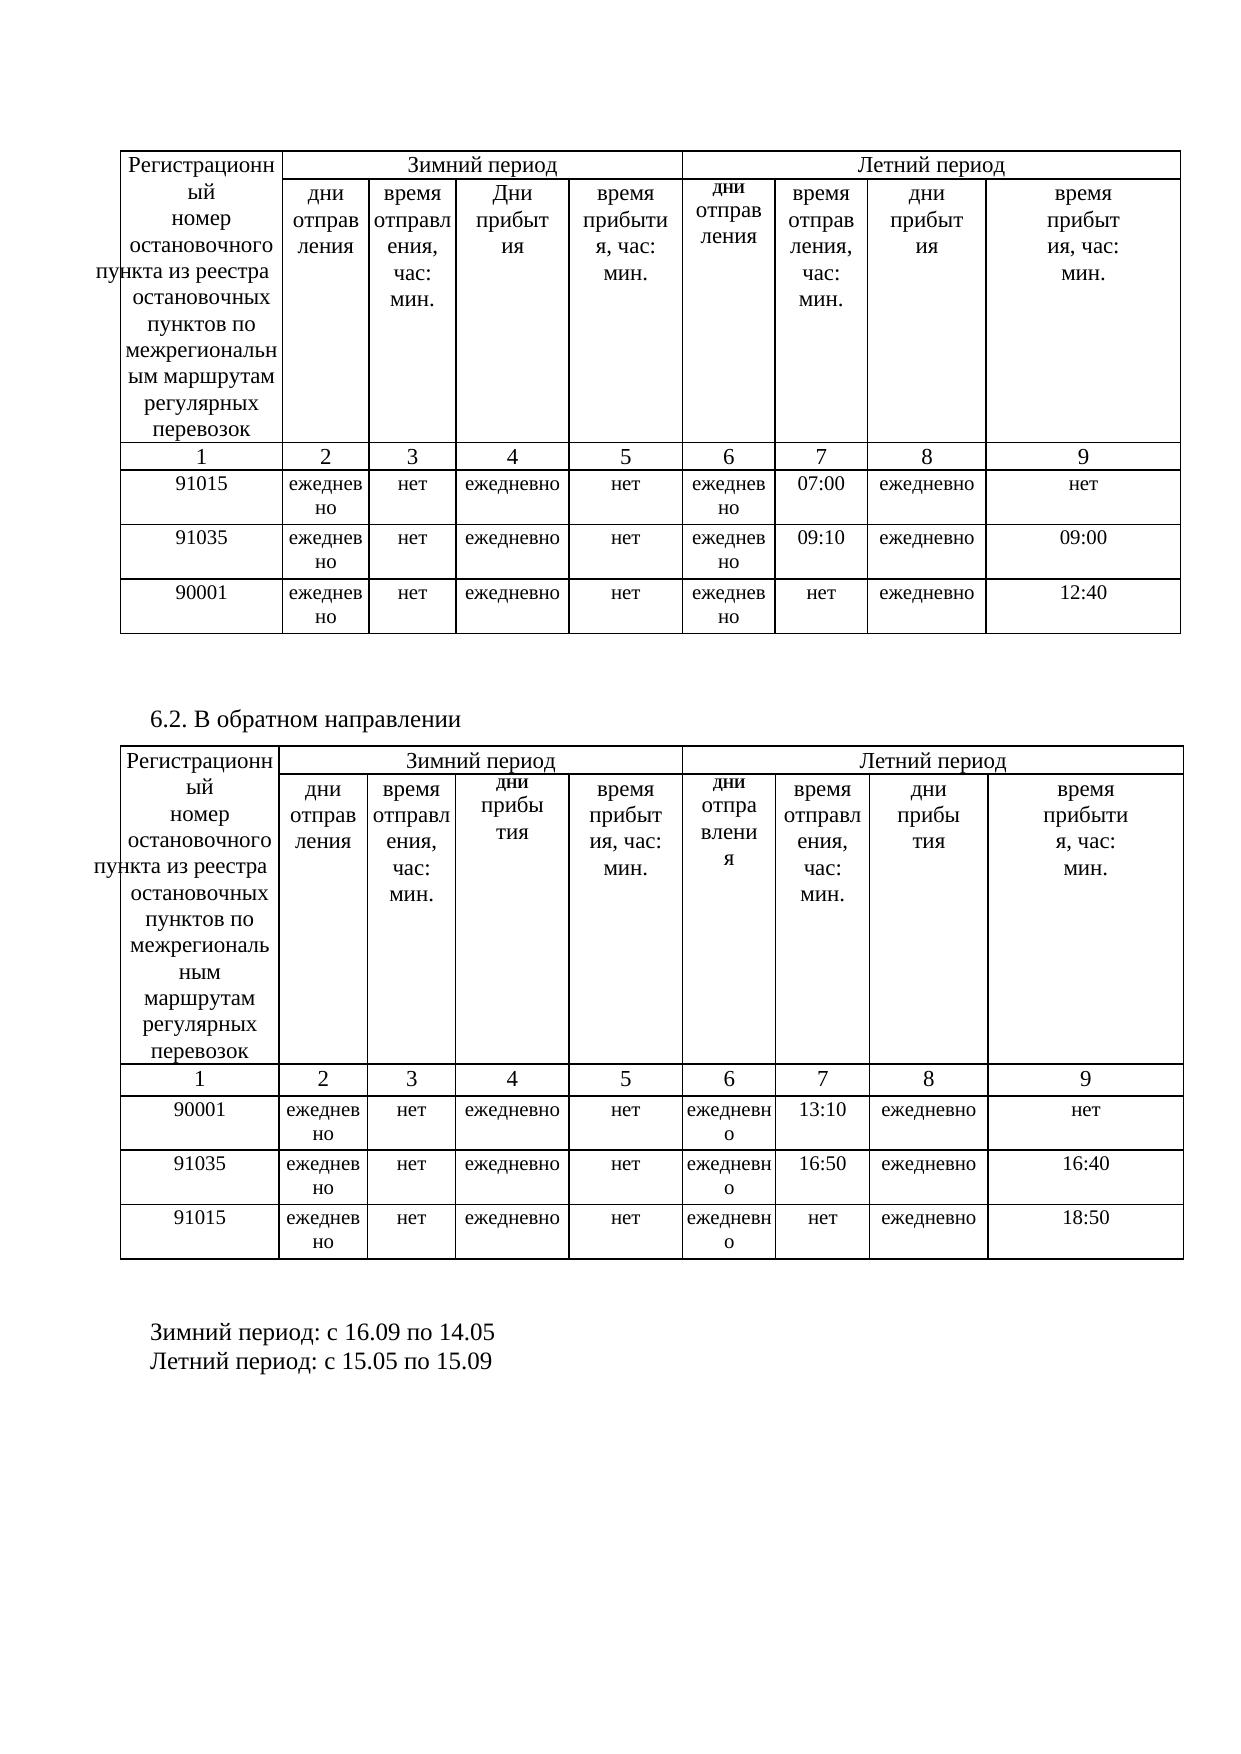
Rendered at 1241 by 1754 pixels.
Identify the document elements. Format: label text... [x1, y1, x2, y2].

table_cell 18:50 [989, 1205, 1183, 1258]
table_cell 7 [776, 443, 867, 469]
table_cell 8 [870, 1065, 987, 1095]
table_header Летний период [683, 747, 1183, 773]
table_cell нет [368, 1205, 455, 1258]
table_cell 12:40 [987, 580, 1180, 632]
table_cell нет [370, 525, 455, 578]
table_cell ежедневно [683, 1151, 775, 1204]
table_cell 9 [989, 1065, 1183, 1095]
table_cell 90001 [121, 1097, 278, 1149]
table_cell время прибыт ия, час: мин. [570, 775, 682, 1063]
table_cell 6 [683, 443, 774, 469]
table_cell 16:50 [776, 1151, 869, 1204]
table_cell ежедневно [457, 580, 568, 632]
text Летний период: с 15.05 по 15.09 [150, 1346, 1090, 1375]
table_cell дни прибыт ия [868, 180, 985, 441]
table_cell время прибыти я, час: мин. [989, 775, 1183, 1063]
table_cell ежедневно [457, 525, 568, 578]
table_cell ежедневно [683, 1205, 775, 1258]
table_cell 1 [121, 1065, 278, 1095]
table_cell нет [989, 1097, 1183, 1149]
text Зимний период: с 16.09 по 14.05 [150, 1317, 1090, 1346]
table_cell 4 [456, 1065, 568, 1095]
table_cell 8 [868, 443, 985, 469]
table_cell ежедневно [868, 580, 985, 632]
table_cell ежедневно [870, 1151, 987, 1204]
table_cell 2 [283, 443, 368, 469]
table_cell ежедневно [283, 525, 368, 578]
table_cell 91015 [121, 471, 282, 524]
table_header Регистрационный номер остановочного пункта из реестра остановочных пунктов по межрегиональным маршрутам регулярных перевозок [121, 152, 282, 441]
table_cell нет [370, 471, 455, 524]
table_cell ДНИ отпра влени я [683, 775, 775, 1063]
table_cell 4 [457, 443, 568, 469]
table_cell ежедневно [456, 1205, 568, 1258]
table_cell нет [570, 1151, 682, 1204]
table_cell ежедневно [870, 1097, 987, 1149]
table_cell 1 [121, 443, 282, 469]
table_header Летний период [683, 152, 1180, 178]
table_cell время отправл ения, час: мин. [776, 775, 869, 1063]
table_cell нет [368, 1097, 455, 1149]
table_cell нет [570, 580, 682, 632]
table_cell ежедневно [283, 471, 368, 524]
table_cell ежедневно [870, 1205, 987, 1258]
table_cell 91035 [121, 525, 282, 578]
table_cell Дни прибыт ия [457, 180, 568, 441]
table_cell 09:10 [776, 525, 867, 578]
table_cell время прибыт ия, час: мин. [987, 180, 1180, 441]
table_cell 7 [776, 1065, 869, 1095]
table_cell 16:40 [989, 1151, 1183, 1204]
table_cell 2 [280, 1065, 367, 1095]
table_cell 6 [683, 1065, 775, 1095]
table_cell ДНИ отправ ления [683, 180, 774, 441]
table_cell нет [776, 580, 867, 632]
table_cell нет [570, 471, 682, 524]
table_cell время отправ ления, час: мин. [776, 180, 867, 441]
table_cell нет [570, 1097, 682, 1149]
table_cell ежедневно [280, 1205, 367, 1258]
table_cell ДНИ прибы тия [456, 775, 568, 1063]
table_cell время отправл ения, час: мин. [370, 180, 455, 441]
table_cell нет [570, 525, 682, 578]
table_cell 07:00 [776, 471, 867, 524]
table_cell время отправл ения, час: мин. [368, 775, 455, 1063]
table_header Регистрационный номер остановочного пункта из реестра остановочных пунктов по межрегиональным маршрутам регулярных перевозок [121, 747, 278, 1063]
table_cell нет [987, 471, 1180, 524]
table_cell нет [368, 1151, 455, 1204]
table_cell дни прибы тия [870, 775, 987, 1063]
table_cell дни отправ ления [283, 180, 368, 441]
table_cell 5 [570, 443, 682, 469]
table_cell ежедневно [280, 1151, 367, 1204]
table_cell 5 [570, 1065, 682, 1095]
table_cell 13:10 [776, 1097, 869, 1149]
table_cell 9 [987, 443, 1180, 469]
table_cell 91015 [121, 1205, 278, 1258]
table_cell нет [370, 580, 455, 632]
table_cell 91035 [121, 1151, 278, 1204]
table_cell 09:00 [987, 525, 1180, 578]
table_cell ежедневно [283, 580, 368, 632]
table_cell ежедневно [868, 525, 985, 578]
table_cell ежедневно [683, 1097, 775, 1149]
table_cell ежедневно [457, 471, 568, 524]
table_cell ежедневно [456, 1097, 568, 1149]
table_header Зимний период [283, 152, 682, 178]
table_cell ежедневно [868, 471, 985, 524]
table_cell 3 [370, 443, 455, 469]
table_cell 90001 [121, 580, 282, 632]
table_cell время прибыти я, час: мин. [570, 180, 682, 441]
table_cell ежедневно [683, 580, 774, 632]
table_header Зимний период [280, 747, 682, 773]
table_cell нет [776, 1205, 869, 1258]
table_cell ежедневно [683, 471, 774, 524]
text 6.2. В обратном направлении [150, 704, 1090, 733]
table_cell дни отправ ления [280, 775, 367, 1063]
table_cell 3 [368, 1065, 455, 1095]
table_cell ежедневно [280, 1097, 367, 1149]
table_cell ежедневно [456, 1151, 568, 1204]
table_cell ежедневно [683, 525, 774, 578]
table_cell нет [570, 1205, 682, 1258]
